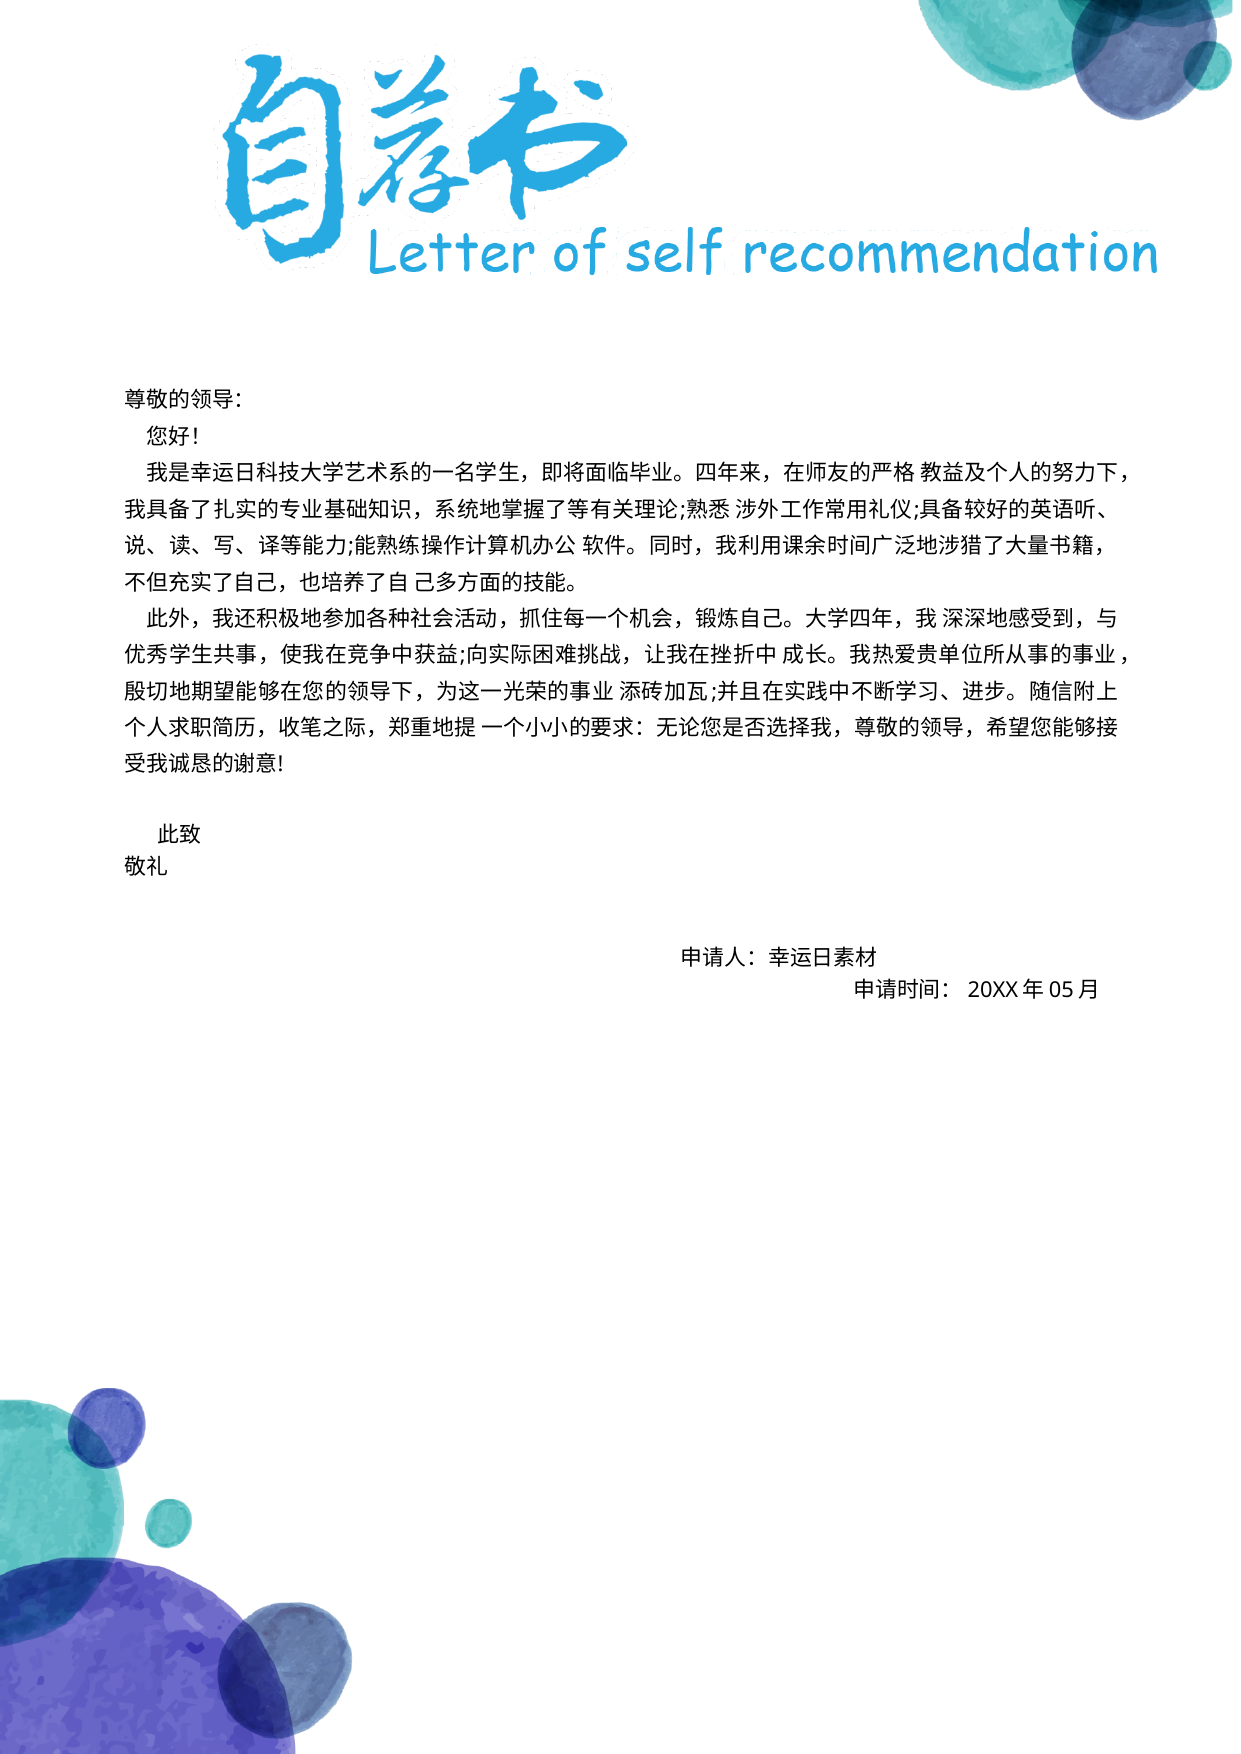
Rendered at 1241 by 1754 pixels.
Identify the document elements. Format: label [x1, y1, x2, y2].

picture [0, 1365, 377, 1754]
picture [207, 40, 1163, 281]
picture [903, 0, 1233, 130]
